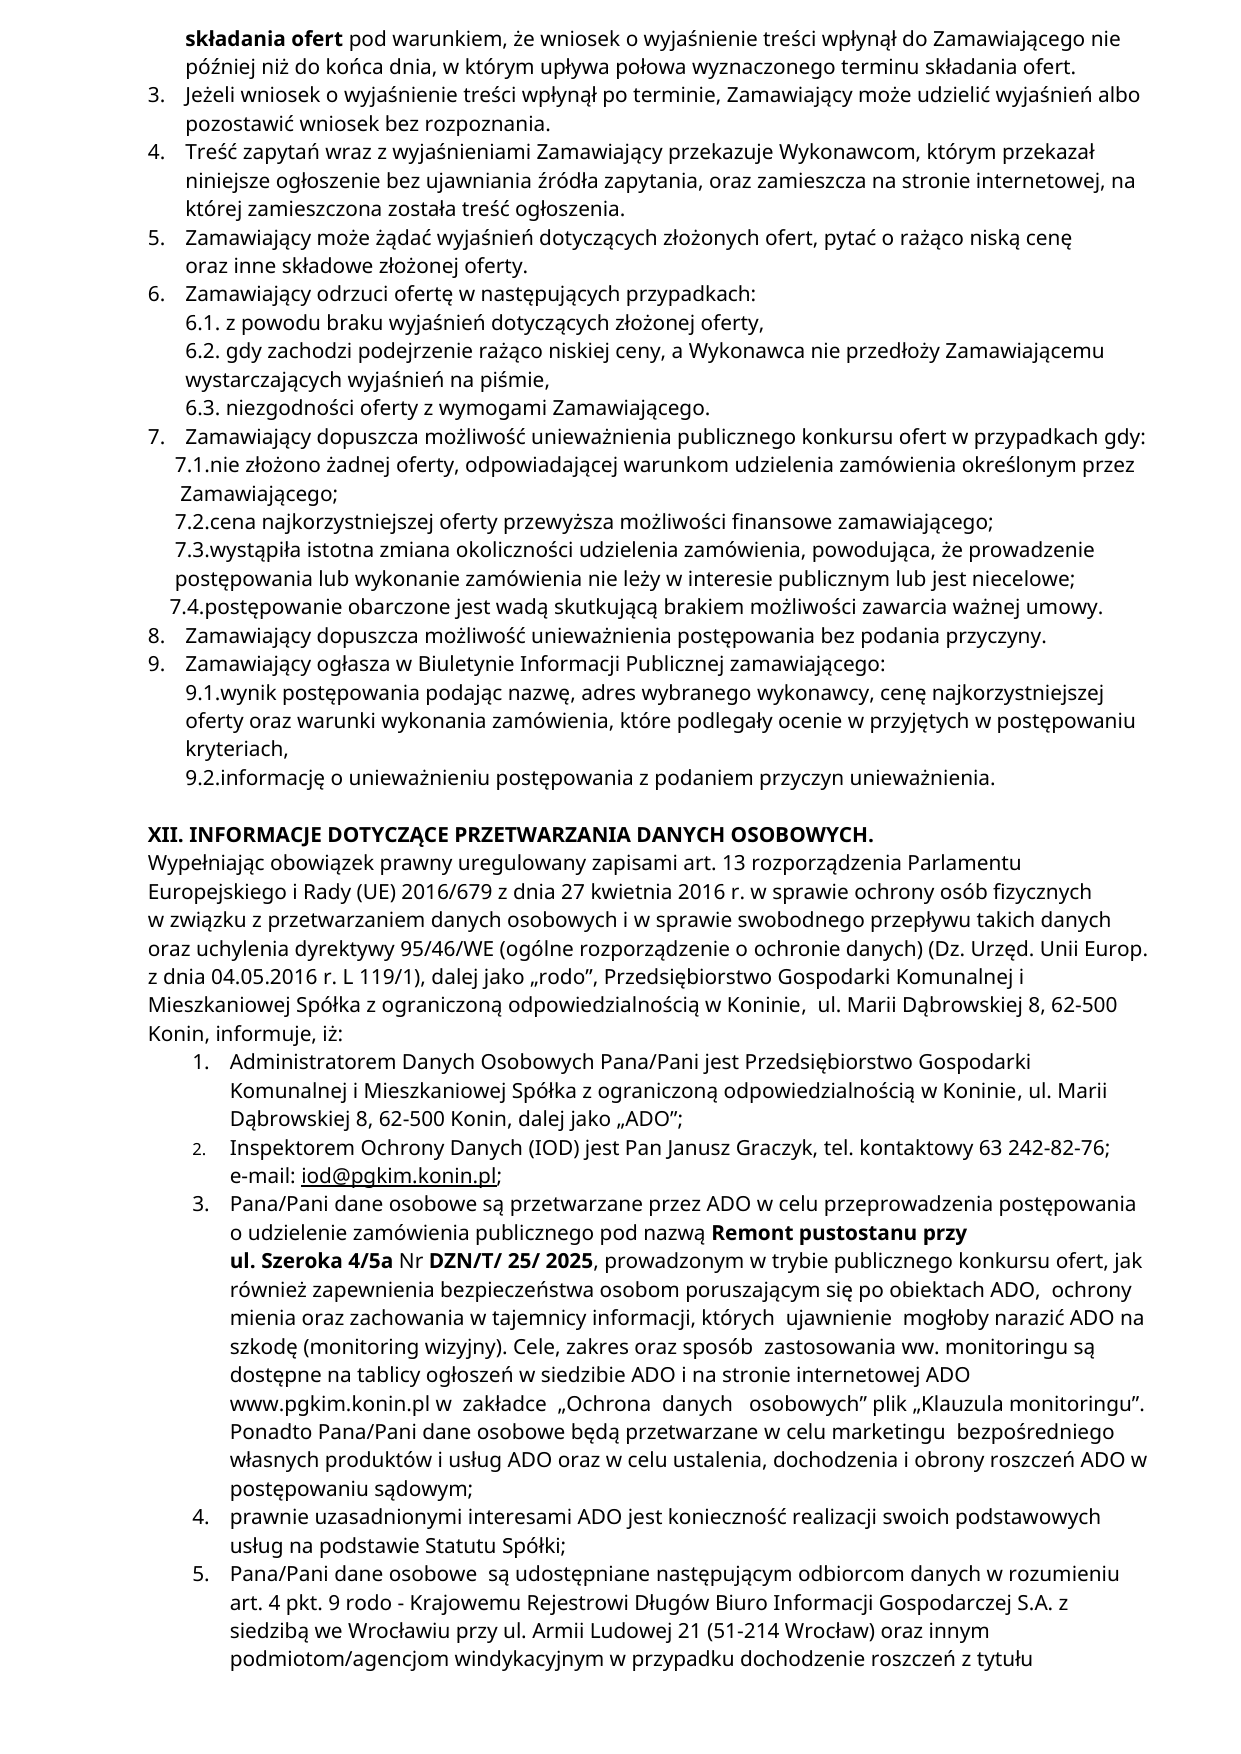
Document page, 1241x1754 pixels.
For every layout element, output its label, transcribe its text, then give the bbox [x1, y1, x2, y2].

list 6.2. gdy zachodzi podejrzenie rażąco niskiej ceny, a Wykonawca nie przedłoży Zamawiającemu wystarczających wyjaśnień na piśmie, [185, 336, 1152, 393]
list Zamawiający ogłasza w Biuletynie Informacji Publicznej zamawiającego: [148, 649, 1152, 678]
list 9.1.wynik postępowania podając nazwę, adres wybranego wykonawcy, cenę najkorzystniejszej oferty oraz warunki wykonania zamówienia, które podlegały ocenie w przyjętych w postępowaniu kryteriach, [185, 678, 1152, 763]
list Inspektorem Ochrony Danych (IOD) jest Pan Janusz Graczyk, tel. kontaktowy 63 242-82-76; e-mail: iod@pgkim.konin.pl; [192, 1133, 1152, 1189]
text 7.1.nie złożono żadnej oferty, odpowiadającej warunkom udzielenia zamówienia określonym przez [148, 450, 1152, 479]
list Administratorem Danych Osobowych Pana/Pani jest Przedsiębiorstwo Gospodarki Komunalnej i Mieszkaniowej Spółka z ograniczoną odpowiedzialnością w Koninie, ul. Marii Dąbrowskiej 8, 62-500 Konin, dalej jako „ADO”; [192, 1047, 1152, 1133]
list Treść zapytań wraz z wyjaśnieniami Zamawiający przekazuje Wykonawcom, którym przekazał niniejsze ogłoszenie bez ujawniania źródła zapytania, oraz zamieszcza na stronie internetowej, na której zamieszczona została treść ogłoszenia. [148, 137, 1152, 223]
list Zamawiający odrzuci ofertę w następujących przypadkach: [148, 279, 1152, 308]
text 7.3.wystąpiła istotna zmiana okoliczności udzielenia zamówienia, powodująca, że prowadzenie [148, 536, 1152, 564]
text 7.4.postępowanie obarczone jest wadą skutkującą brakiem możliwości zawarcia ważnej umowy. [148, 592, 1152, 621]
text Wypełniając obowiązek prawny uregulowany zapisami art. 13 rozporządzenia Parlamentu Europejskiego i Rady (UE) 2016/679 z dnia 27 kwietnia 2016 r. w sprawie ochrony osób fizycznych w związku z przetwarzaniem danych osobowych i w sprawie swobodnego przepływu takich danych oraz uchylenia dyrektywy 95/46/WE (ogólne rozporządzenie o ochronie danych) (Dz. Urzęd. Unii Europ. z dnia 04.05.2016 r. L 119/1), dalej jako „rodo”, Przedsiębiorstwo Gospodarki Komunalnej i Mieszkaniowej Spółka z ograniczoną odpowiedzialnością w Koninie, ul. Marii Dąbrowskiej 8, 62-500 Konin, informuje, iż: [148, 848, 1152, 1047]
list Zamawiający może żądać wyjaśnień dotyczących złożonych ofert, pytać o rażąco niską cenę oraz inne składowe złożonej oferty. [148, 223, 1152, 279]
list Zamawiający dopuszcza możliwość unieważnienia publicznego konkursu ofert w przypadkach gdy: [148, 422, 1152, 450]
text 7.2.cena najkorzystniejszej oferty przewyższa możliwości finansowe zamawiającego; [148, 507, 1152, 536]
list 6.3. niezgodności oferty z wymogami Zamawiającego. [185, 393, 1152, 422]
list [148, 24, 1152, 81]
list 6.1. z powodu braku wyjaśnień dotyczących złożonej oferty, [185, 308, 1152, 336]
list Zamawiający dopuszcza możliwość unieważnienia postępowania bez podania przyczyny. [148, 621, 1152, 649]
list prawnie uzasadnionymi interesami ADO jest konieczność realizacji swoich podstawowych usług na podstawie Statutu Spółki; [192, 1502, 1152, 1559]
text Zamawiającego; [148, 479, 1152, 507]
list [192, 1559, 1152, 1673]
text postępowania lub wykonanie zamówienia nie leży w interesie publicznym lub jest niecelowe; [148, 564, 1152, 592]
list 9.2.informację o unieważnieniu postępowania z podaniem przyczyn unieważnienia. [185, 763, 1152, 791]
list Pana/Pani dane osobowe są przetwarzane przez ADO w celu przeprowadzenia postępowania o udzielenie zamówienia publicznego pod nazwą Remont pustostanu przy ul. Szeroka 4/5a Nr DZN/T/ 25/ 2025, prowadzonym w trybie publicznego konkursu ofert, jak również zapewnienia bezpieczeństwa osobom poruszającym się po obiektach ADO, ochrony mienia oraz zachowania w tajemnicy informacji, których ujawnienie mogłoby narazić ADO na szkodę (monitoring wizyjny). Cele, zakres oraz sposób zastosowania ww. monitoringu są dostępne na tablicy ogłoszeń w siedzibie ADO i na stronie internetowej ADO www.pgkim.konin.pl w zakładce „Ochrona danych osobowych” plik „Klauzula monitoringu”. Ponadto Pana/Pani dane osobowe będą przetwarzane w celu marketingu bezpośredniego własnych produktów i usług ADO oraz w celu ustalenia, dochodzenia i obrony roszczeń ADO w postępowaniu sądowym; [192, 1189, 1152, 1502]
text XII. INFORMACJE DOTYCZĄCE PRZETWARZANIA DANYCH OSOBOWYCH. [148, 820, 1152, 848]
list Jeżeli wniosek o wyjaśnienie treści wpłynął po terminie, Zamawiający może udzielić wyjaśnień albo pozostawić wniosek bez rozpoznania. [148, 81, 1152, 137]
